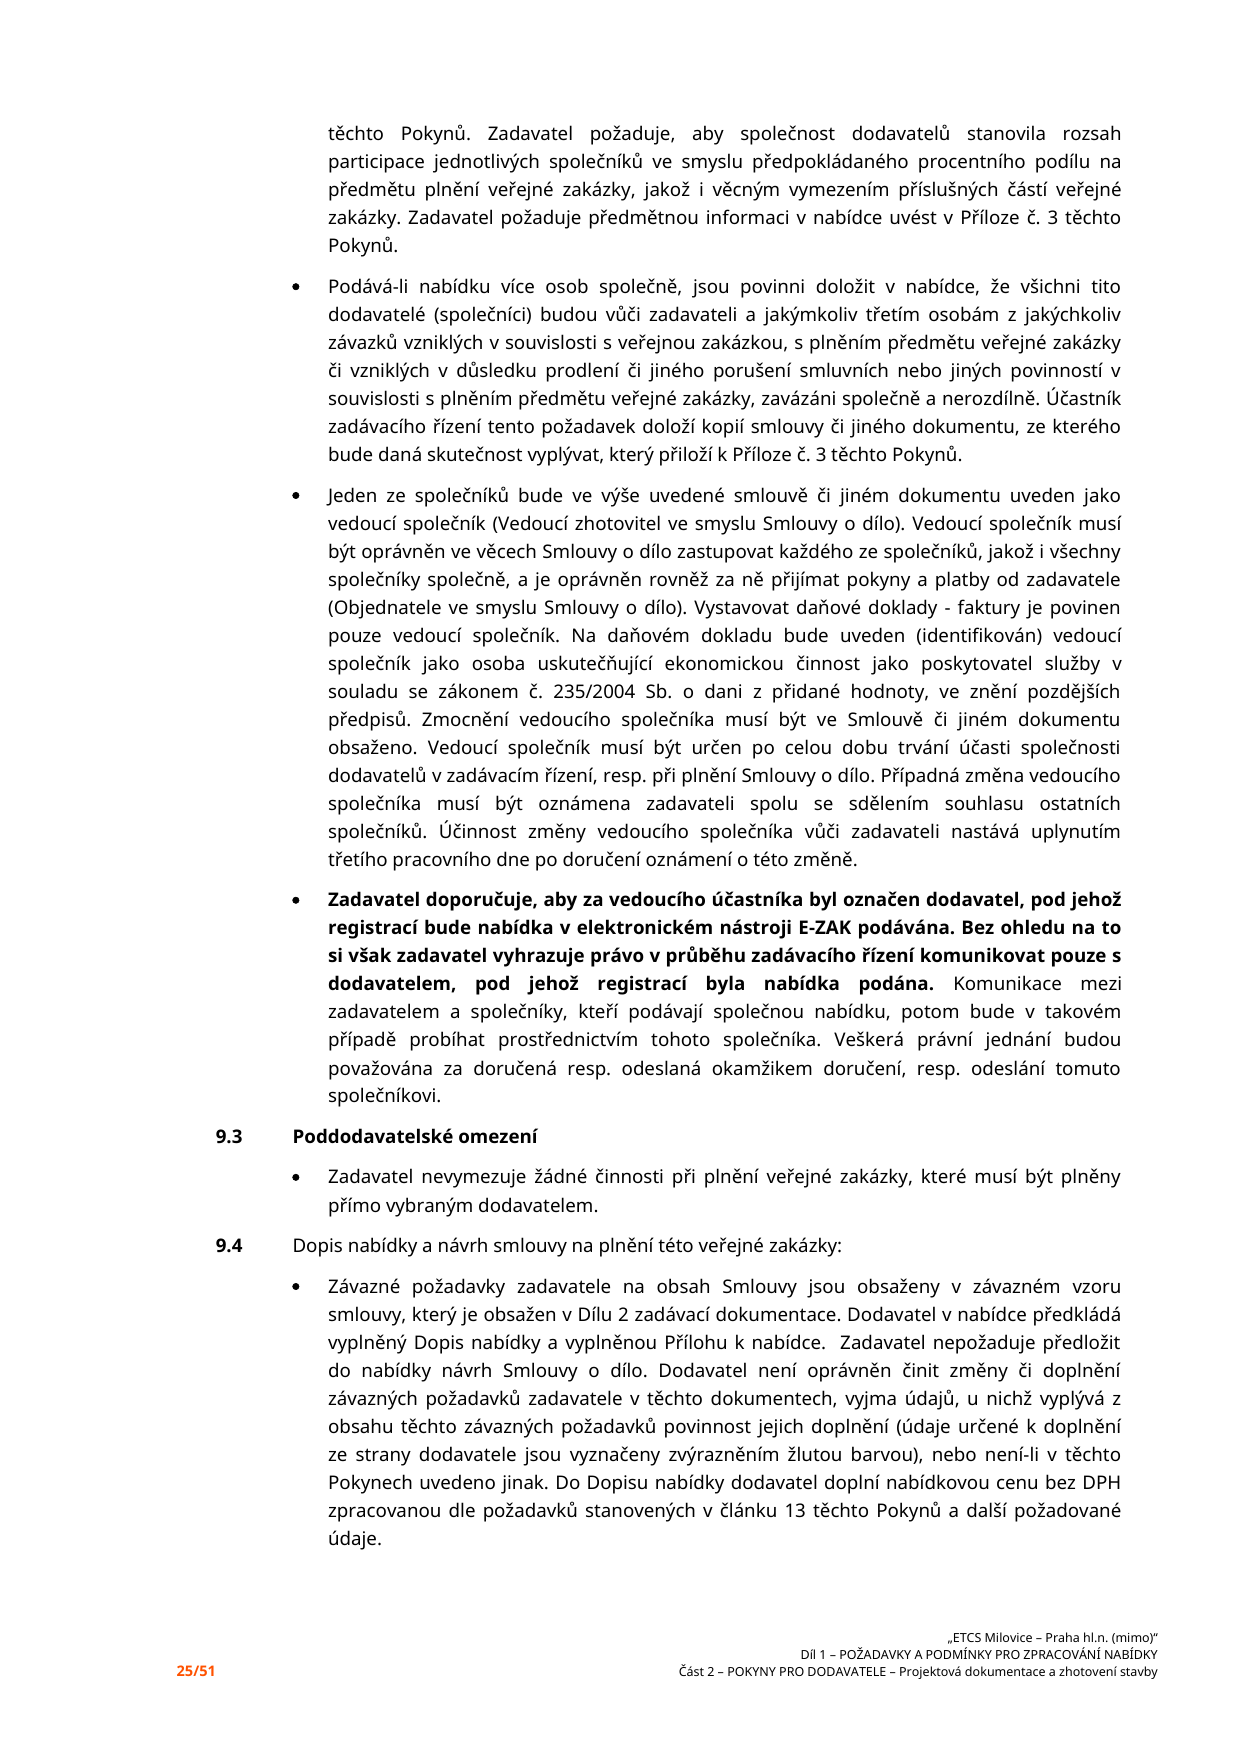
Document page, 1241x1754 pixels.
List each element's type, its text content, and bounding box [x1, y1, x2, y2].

text Podává-li nabídku více osob společně, jsou povinni doložit v nabídce, že všichni tito dodavatelé (společníci) budou vůči zadavateli a jakýmkoliv třetím osobám z jakýchkoliv závazků vzniklých v souvislosti s veřejnou zakázkou, s plněním předmětu veřejné zakázky či vzniklých v důsledku prodlení či jiného porušení smluvních nebo jiných povinností v souvislosti s plněním předmětu veřejné zakázky, zavázáni společně a nerozdílně. Účastník zadávacího řízení tento požadavek doloží kopií smlouvy či jiného dokumentu, ze kterého bude daná skutečnost vyplývat, který přiloží k Příloze č. 3 těchto Pokynů. [292, 273, 1122, 467]
text Jeden ze společníků bude ve výše uvedené smlouvě či jiném dokumentu uveden jako vedoucí společník (Vedoucí zhotovitel ve smyslu Smlouvy o dílo). Vedoucí společník musí být oprávněn ve věcech Smlouvy o dílo zastupovat každého ze společníků, jakož i všechny společníky společně, a je oprávněn rovněž za ně přijímat pokyny a platby od zadavatele (Objednatele ve smyslu Smlouvy o dílo). Vystavovat daňové doklady - faktury je povinen pouze vedoucí společník. Na daňovém dokladu bude uveden (identifikován) vedoucí společník jako osoba uskutečňující ekonomickou činnost jako poskytovatel služby v souladu se zákonem č. 235/2004 Sb. o dani z přidané hodnoty, ve znění pozdějších předpisů. Zmocnění vedoucího společníka musí být ve Smlouvě či jiném dokumentu obsaženo. Vedoucí společník musí být určen po celou dobu trvání účasti společnosti dodavatelů v zadávacím řízení, resp. při plnění Smlouvy o dílo. Případná změna vedoucího společníka musí být oznámena zadavateli spolu se sdělením souhlasu ostatních společníků. Účinnost změny vedoucího společníka vůči zadavateli nastává uplynutím třetího pracovního dne po doručení oznámení o této změně. [292, 482, 1122, 872]
text Závazné požadavky zadavatele na obsah Smlouvy jsou obsaženy v závazném vzoru smlouvy, který je obsažen v Dílu 2 zadávací dokumentace. Dodavatel v nabídce předkládá vyplněný Dopis nabídky a vyplněnou Přílohu k nabídce. Zadavatel nepožaduje předložit do nabídky návrh Smlouvy o dílo. Dodavatel není oprávněn činit změny či doplnění závazných požadavků zadavatele v těchto dokumentech, vyjma údajů, u nichž vyplývá z obsahu těchto závazných požadavků povinnost jejich doplnění (údaje určené k doplnění ze strany dodavatele jsou vyznačeny zvýrazněním žlutou barvou), nebo není-li v těchto Pokynech uvedeno jinak. Do Dopisu nabídky dodavatel doplní nabídkovou cenu bez DPH zpracovanou dle požadavků stanovených v článku 13 těchto Pokynů a další požadované údaje. [292, 1273, 1122, 1551]
text Zadavatel nevymezuje žádné činnosti při plnění veřejné zakázky, které musí být plněny přímo vybraným dodavatelem. [292, 1164, 1122, 1217]
text Zadavatel doporučuje, aby za vedoucího účastníka byl označen dodavatel, pod jehož registrací bude nabídka v elektronickém nástroji E-ZAK podávána. Bez ohledu na to si však zadavatel vyhrazuje právo v průběhu zadávacího řízení komunikovat pouze s dodavatelem, pod jehož registrací byla nabídka podána. Komunikace mezi zadavatelem a společníky, kteří podávají společnou nabídku, potom bude v takovém případě probíhat prostřednictvím tohoto společníka. Veškerá právní jednání budou považována za doručená resp. odeslaná okamžikem doručení, resp. odeslání tomuto společníkovi. [292, 887, 1122, 1108]
text Poddodavatelské omezení [216, 1123, 1122, 1149]
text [292, 121, 1122, 258]
text Dopis nabídky a návrh smlouvy na plnění této veřejné zakázky: [216, 1232, 1122, 1258]
